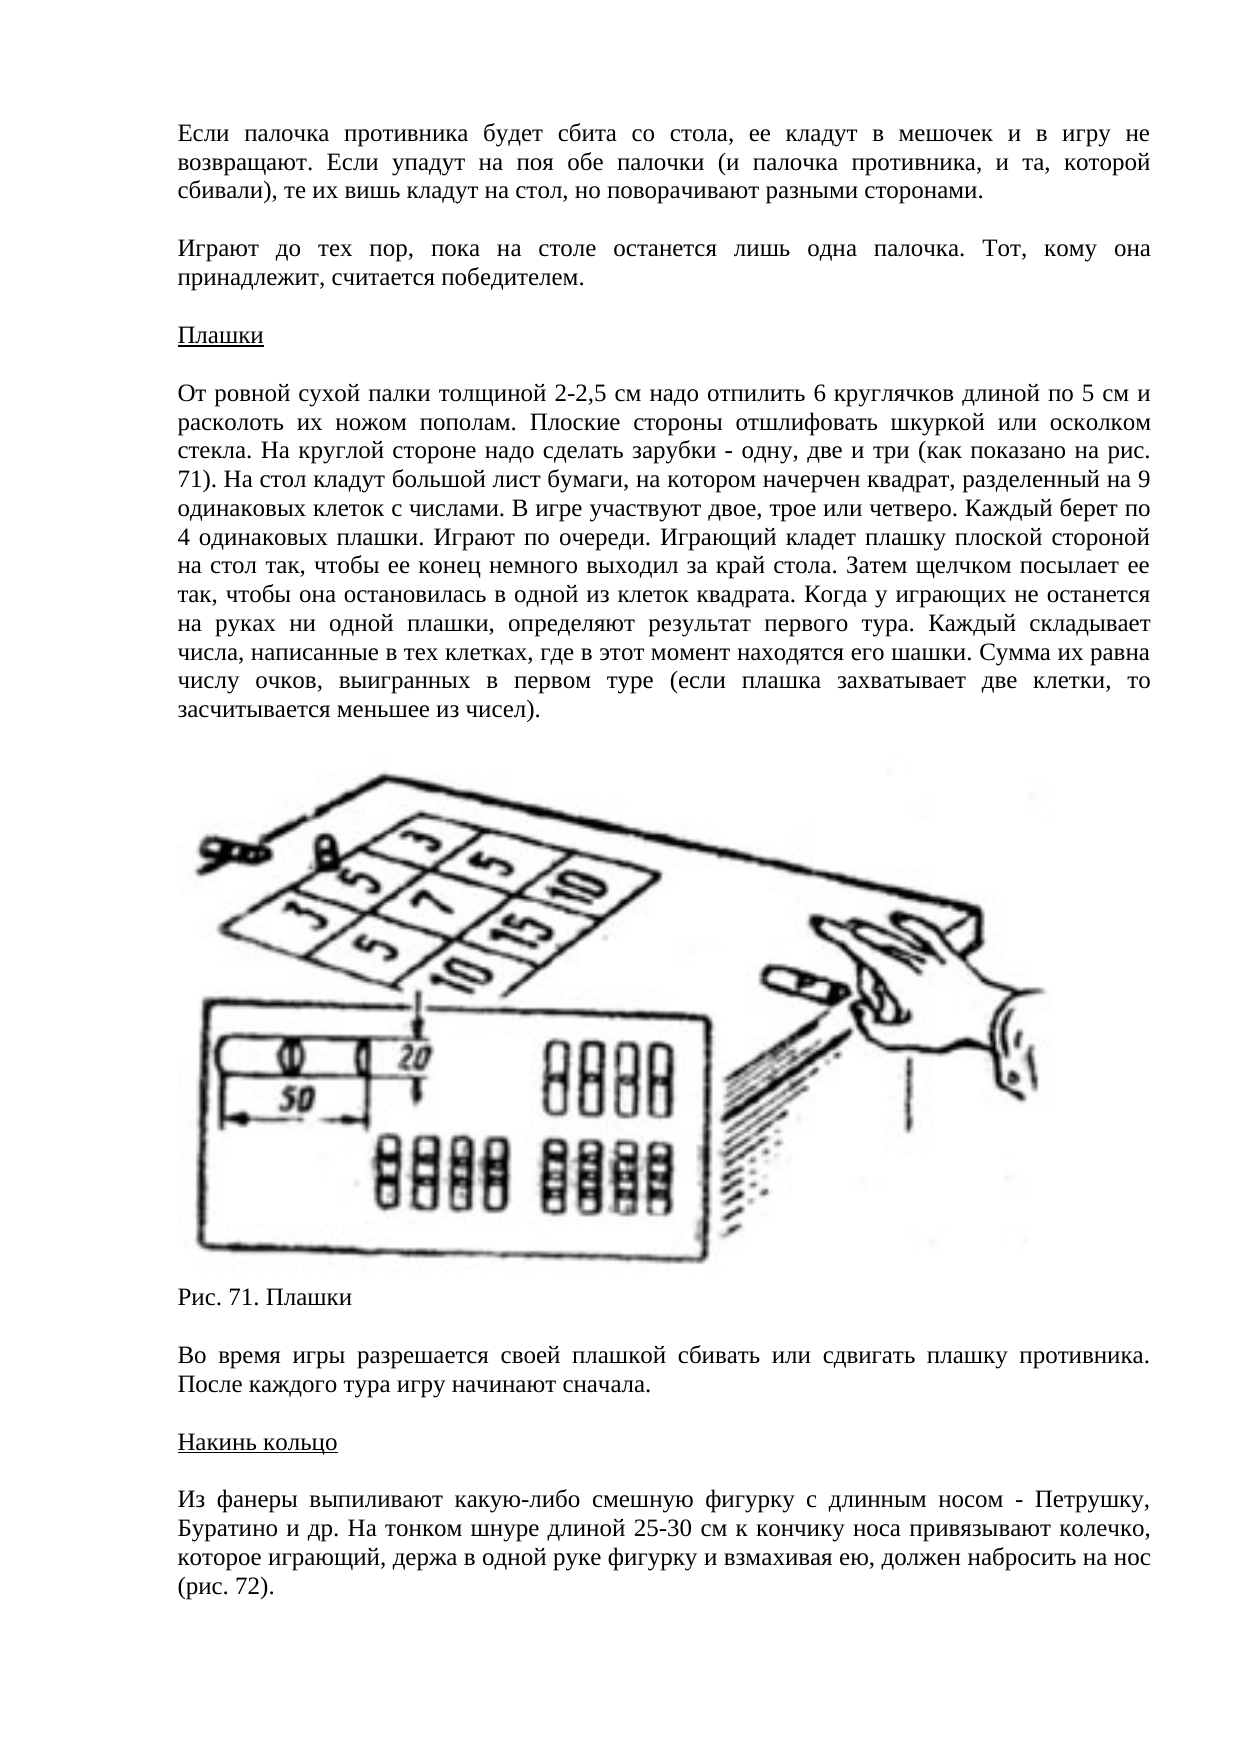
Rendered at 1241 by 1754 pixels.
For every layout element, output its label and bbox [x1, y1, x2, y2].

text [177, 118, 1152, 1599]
picture [177, 752, 1065, 1282]
